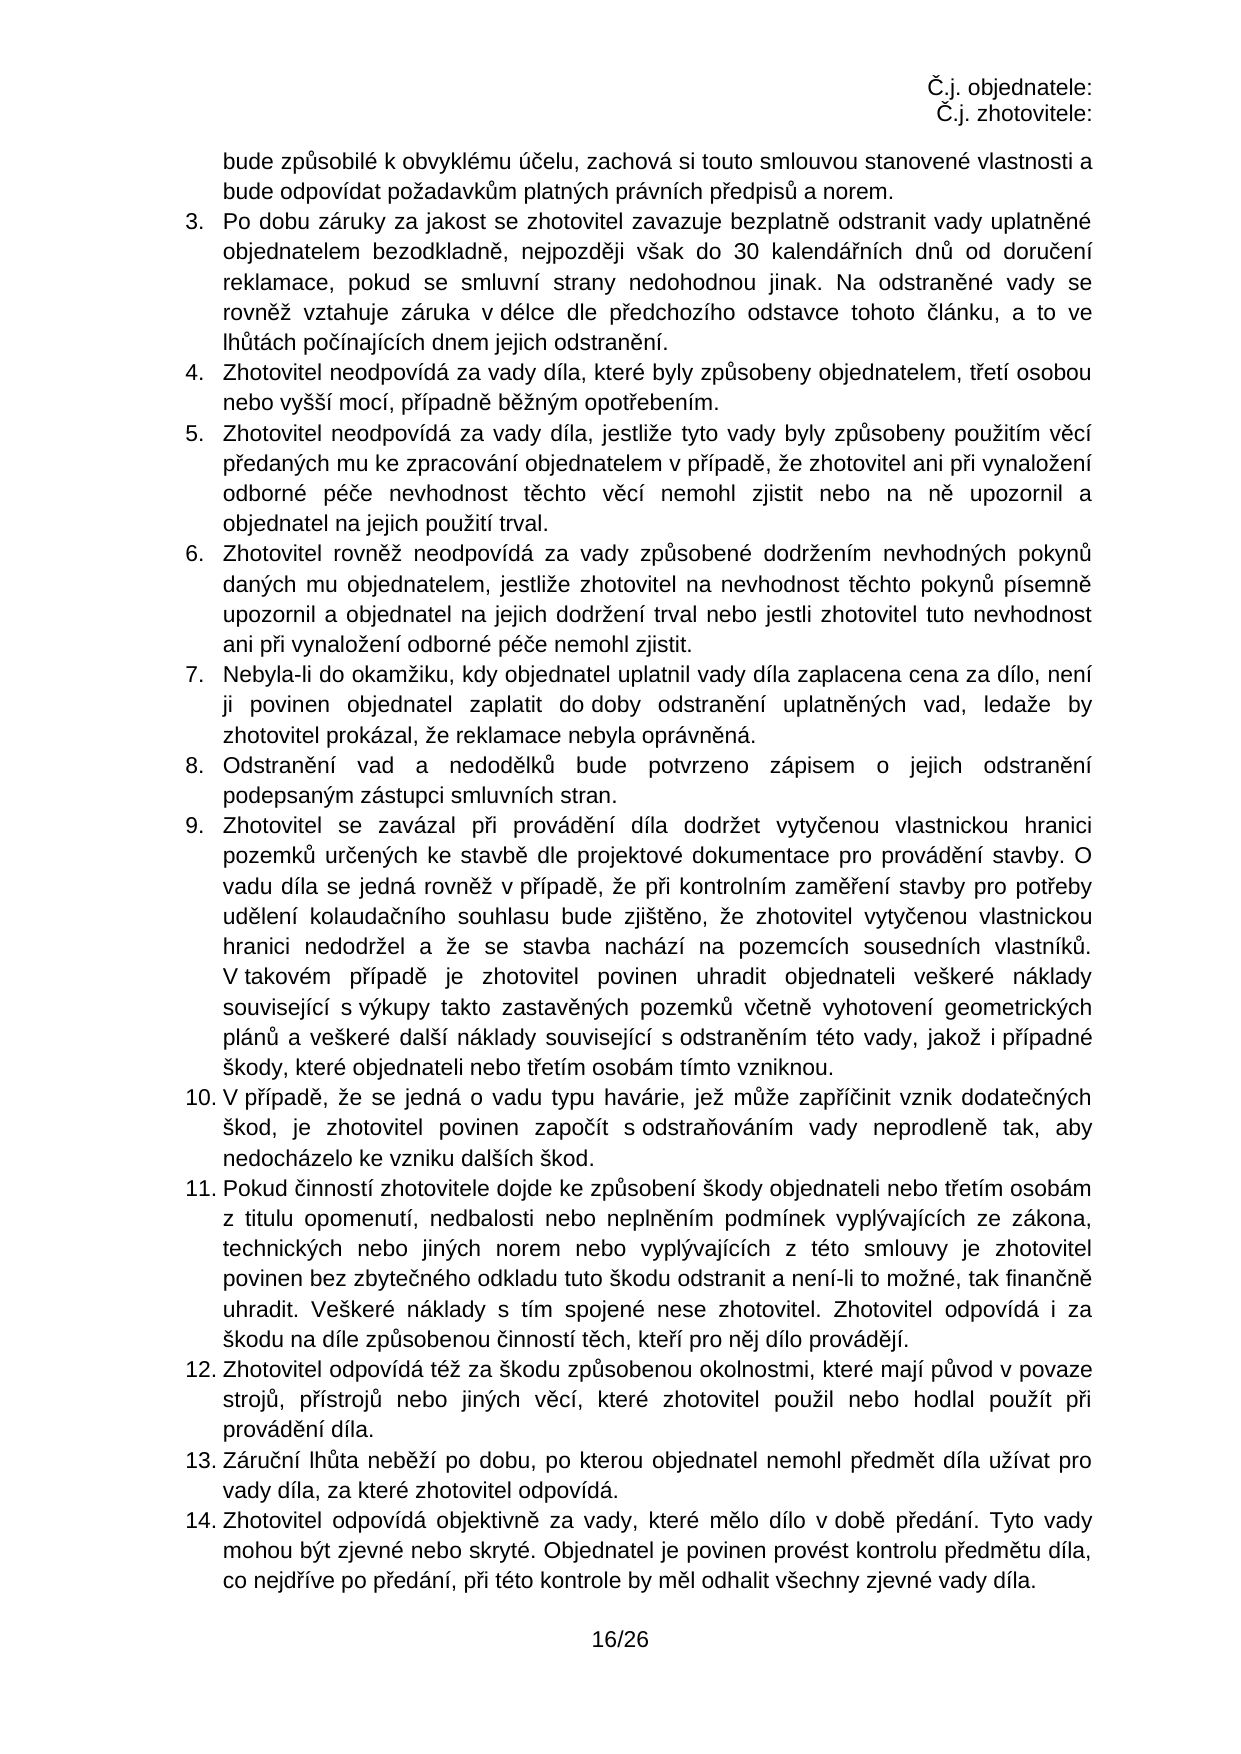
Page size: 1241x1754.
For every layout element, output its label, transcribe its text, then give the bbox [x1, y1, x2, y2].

list Zhotovitel odpovídá též za škodu způsobenou okolnostmi, které mají původ v povaze strojů, přístrojů nebo jiných věcí, které zhotovitel použil nebo hodlal použít při provádění díla. [185, 1356, 1093, 1443]
list Pokud činností zhotovitele dojde ke způsobení škody objednateli nebo třetím osobám z titulu opomenutí, nedbalosti nebo neplněním podmínek vyplývajících ze zákona, technických nebo jiných norem nebo vyplývajících z této smlouvy je zhotovitel povinen bez zbytečného odkladu tuto škodu odstranit a není-li to možné, tak finančně uhradit. Veškeré náklady s tím spojené nese zhotovitel. Zhotovitel odpovídá i za škodu na díle způsobenou činností těch, kteří pro něj dílo provádějí. [185, 1175, 1093, 1352]
list Záruční lhůta neběží po dobu, po kterou objednatel nemohl předmět díla užívat pro vady díla, za které zhotovitel odpovídá. [185, 1447, 1093, 1503]
list Zhotovitel rovněž neodpovídá za vady způsobené dodržením nevhodných pokynů daných mu objednatelem, jestliže zhotovitel na nevhodnost těchto pokynů písemně upozornil a objednatel na jejich dodržení trval nebo jestli zhotovitel tuto nevhodnost ani při vynaložení odborné péče nemohl zjistit. [185, 540, 1093, 657]
list Zhotovitel se zavázal při provádění díla dodržet vytyčenou vlastnickou hranici pozemků určených ke stavbě dle projektové dokumentace pro provádění stavby. O vadu díla se jedná rovněž v případě, že při kontrolním zaměření stavby pro potřeby udělení kolaudačního souhlasu bude zjištěno, že zhotovitel vytyčenou vlastnickou hranici nedodržel a že se stavba nachází na pozemcích sousedních vlastníků. V takovém případě je zhotovitel povinen uhradit objednateli veškeré náklady související s výkupy takto zastavěných pozemků včetně vyhotovení geometrických plánů a veškeré další náklady související s odstraněním této vady, jakož i případné škody, které objednateli nebo třetím osobám tímto vzniknou. [185, 812, 1093, 1080]
list Nebyla-li do okamžiku, kdy objednatel uplatnil vady díla zaplacena cena za dílo, není ji povinen objednatel zaplatit do doby odstranění uplatněných vad, ledaže by zhotovitel prokázal, že reklamace nebyla oprávněná. [185, 661, 1093, 748]
list Zhotovitel neodpovídá za vady díla, jestliže tyto vady byly způsobeny použitím věcí předaných mu ke zpracování objednatelem v případě, že zhotovitel ani při vynaložení odborné péče nevhodnost těchto věcí nemohl zjistit nebo na ně upozornil a objednatel na jejich použití trval. [185, 419, 1093, 536]
list Zhotovitel neodpovídá za vady díla, které byly způsobeny objednatelem, třetí osobou nebo vyšší mocí, případně běžným opotřebením. [185, 359, 1093, 416]
list V případě, že se jedná o vadu typu havárie, jež může zapříčinit vznik dodatečných škod, je zhotovitel povinen započít s odstraňováním vady neprodleně tak, aby nedocházelo ke vzniku dalších škod. [185, 1084, 1093, 1171]
list Zhotovitel odpovídá objektivně za vady, které mělo dílo v době předání. Tyto vady mohou být zjevné nebo skryté. Objednatel je povinen provést kontrolu předmětu díla, co nejdříve po předání, při této kontrole by měl odhalit všechny zjevné vady díla. [185, 1507, 1093, 1594]
list Odstranění vad a nedodělků bude potvrzeno zápisem o jejich odstranění podepsaným zástupci smluvních stran. [185, 752, 1093, 808]
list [185, 148, 1093, 204]
list Po dobu záruky za jakost se zhotovitel zavazuje bezplatně odstranit vady uplatněné objednatelem bezodkladně, nejpozději však do 30 kalendářních dnů od doručení reklamace, pokud se smluvní strany nedohodnou jinak. Na odstraněné vady se rovněž vztahuje záruka v délce dle předchozího odstavce tohoto článku, a to ve lhůtách počínajících dnem jejich odstranění. [185, 208, 1093, 355]
